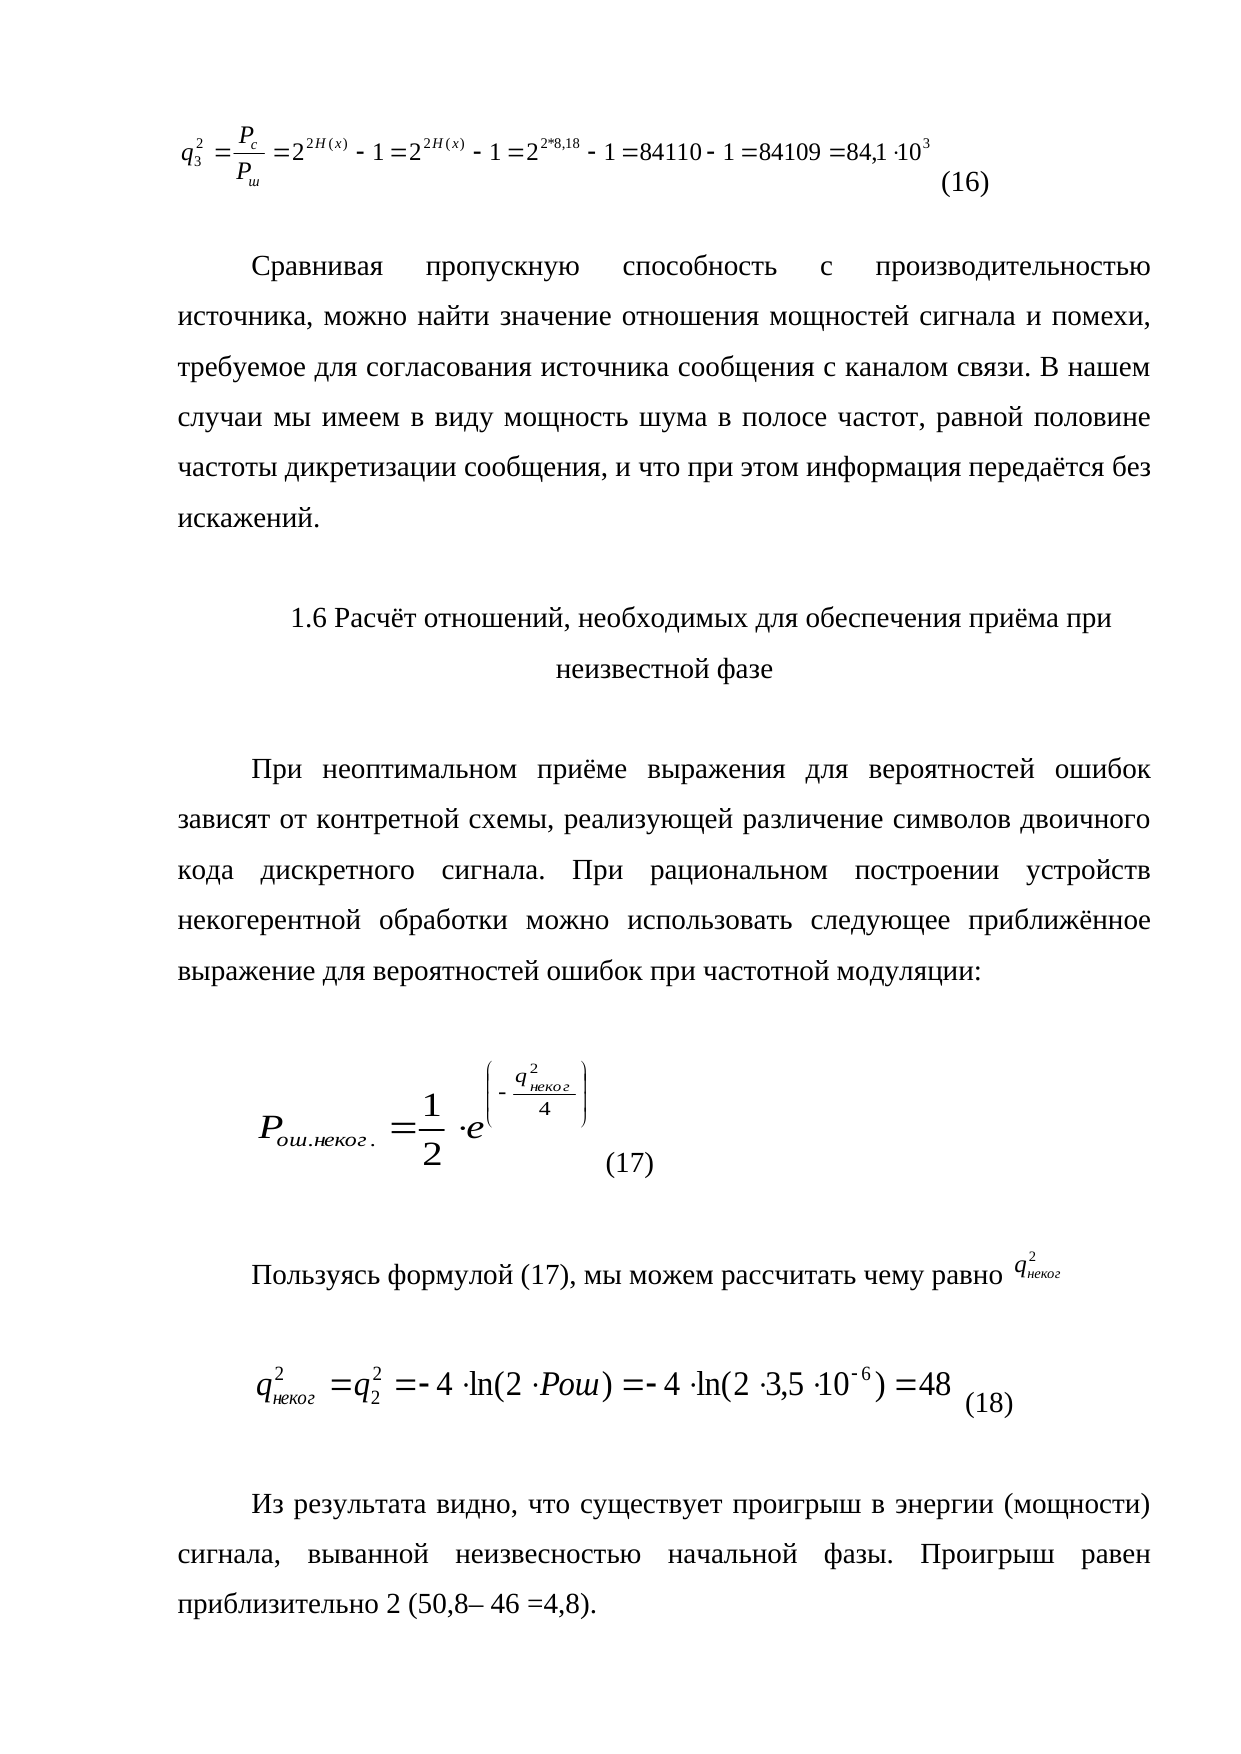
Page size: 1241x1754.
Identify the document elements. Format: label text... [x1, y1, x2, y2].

text (18) [177, 1358, 1152, 1419]
text 1.6 Расчёт отношений, необходимых для обеспечения приёма при неизвестной фазе [177, 600, 1152, 684]
text (17) [177, 1053, 1152, 1178]
text Пользуясь формулой (17), мы можем рассчитать чему равно [177, 1245, 1152, 1291]
text При неоптимальном приёме выражения для вероятностей ошибок зависят от контретной схемы, реализующей различение символов двоичного кода дискретного сигнала. При рациональном построении устройств некогерентной обработки можно использовать следующее приближённое выражение для вероятностей ошибок при частотной модуляции: [177, 751, 1152, 986]
text Сравнивая пропускную способность с производительностью источника, можно найти значение отношения мощностей сигнала и помехи, требуемое для согласования источника сообщения с каналом связи. В нашем случаи мы имеем в виду мощность шума в полосе частот, равной половине частоты дикретизации сообщения, и что при этом информация передаётся без искажений. [177, 248, 1152, 533]
text Из результата видно, что существует проигрыш в энергии (мощности) сигнала, выванной неизвесностью начальной фазы. Проигрыш равен приблизительно 2 (50,8– 46 =4,8). [177, 1486, 1152, 1620]
